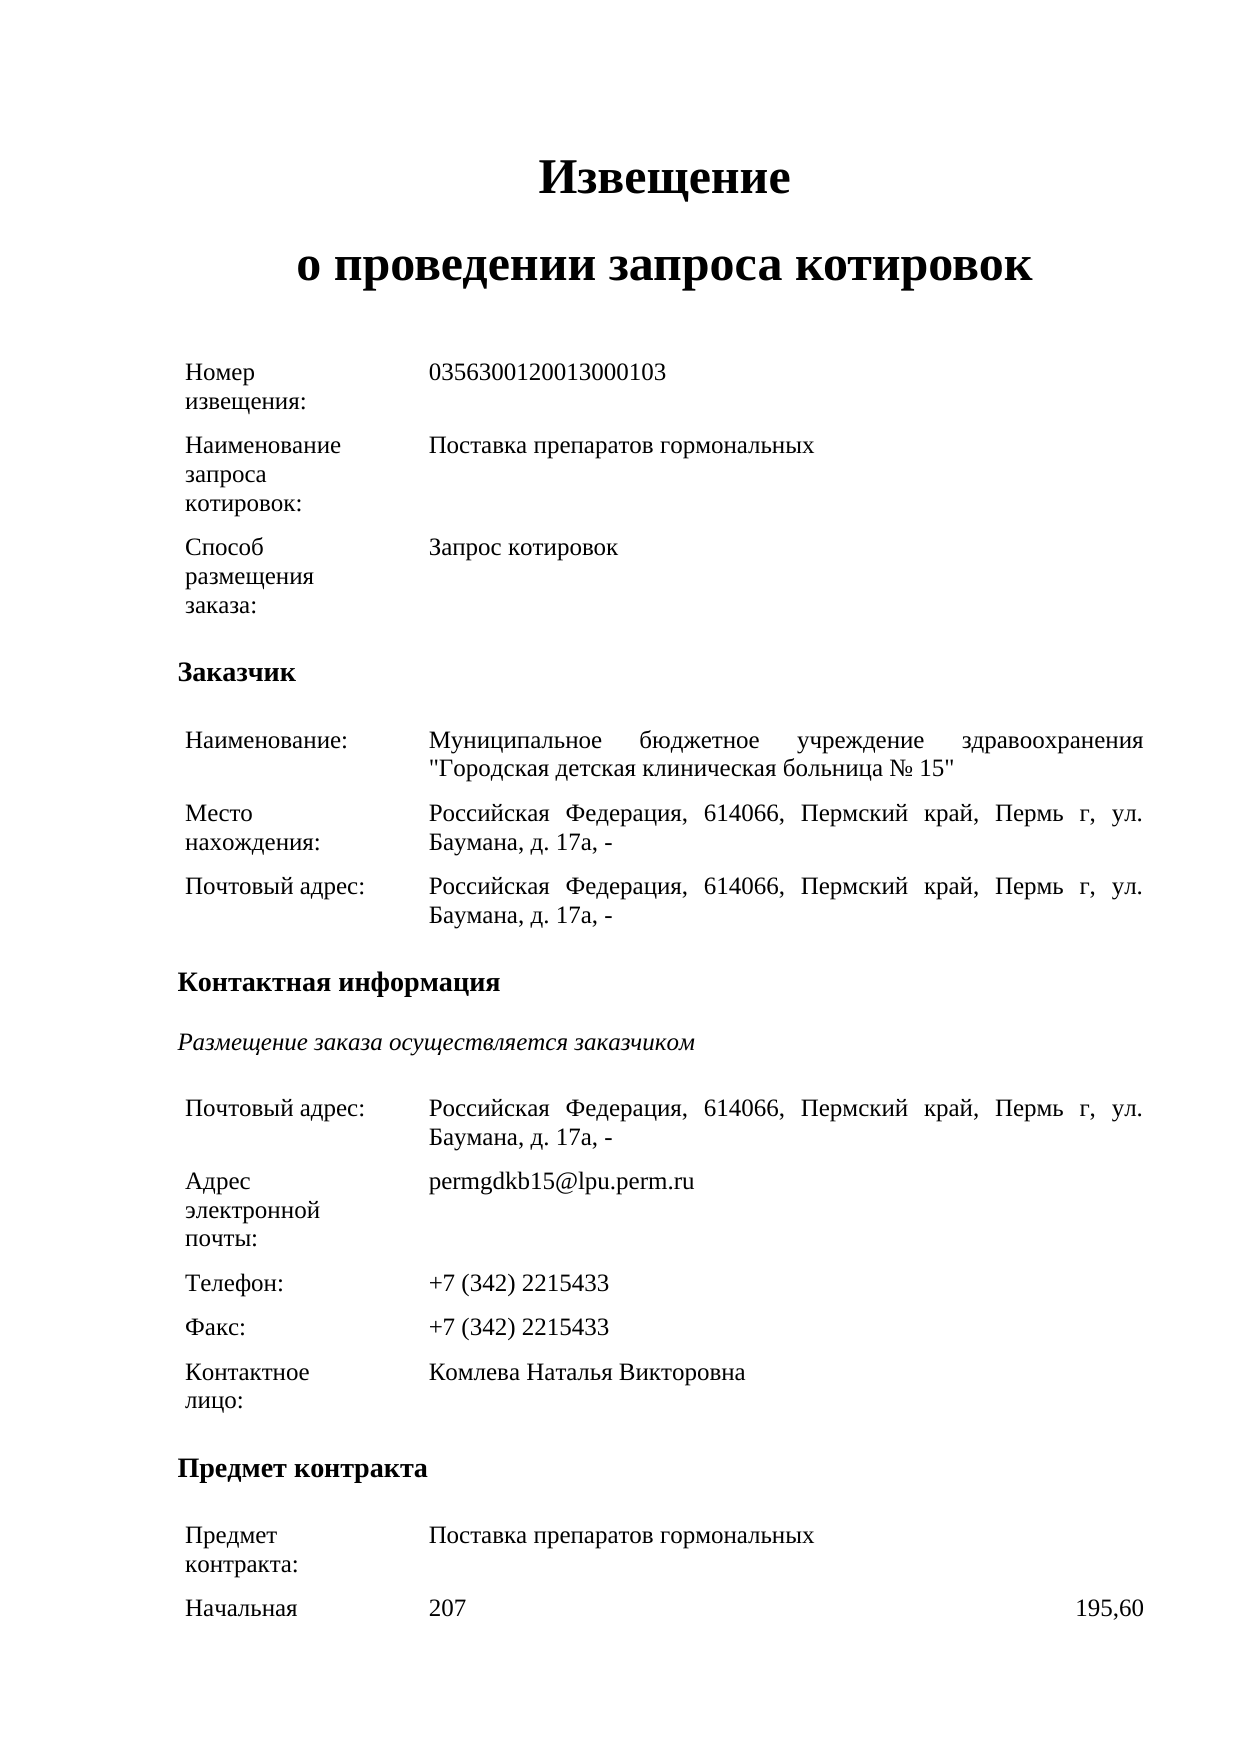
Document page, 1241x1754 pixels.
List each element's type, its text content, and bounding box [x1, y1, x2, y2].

table_cell +7 (342) 2215433 [421, 1304, 1152, 1349]
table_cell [177, 1586, 421, 1630]
table_cell Почтовый адрес: [177, 863, 421, 936]
table_header Российская Федерация, 614066, Пермский край, Пермь г, ул. Баумана, д. 17а, - [421, 1085, 1152, 1158]
table_cell Способ размещения заказа: [177, 524, 421, 626]
table_header 0356300120013000103 [421, 349, 1152, 422]
table_cell Контактное лицо: [177, 1349, 421, 1422]
table_cell Российская Федерация, 614066, Пермский край, Пермь г, ул. Баумана, д. 17а, - [421, 790, 1152, 863]
table_cell Факс: [177, 1304, 421, 1349]
table_cell Адрес электронной почты: [177, 1158, 421, 1260]
table_cell +7 (342) 2215433 [421, 1260, 1152, 1304]
text Размещение заказа осуществляется заказчиком [177, 1027, 1152, 1056]
table_cell Комлева Наталья Викторовна [421, 1349, 1152, 1422]
table_header Почтовый адрес: [177, 1085, 421, 1158]
table_cell Наименование запроса котировок: [177, 423, 421, 524]
table_cell Телефон: [177, 1260, 421, 1304]
table_cell permgdkb15@lpu.perm.ru [421, 1158, 1152, 1260]
table_cell Поставка препаратов гормональных [421, 423, 1152, 524]
table_cell Запрос котировок [421, 524, 1152, 626]
table_header Наименование: [177, 717, 421, 790]
text о проведении запроса котировок [177, 234, 1152, 291]
table_header Номер извещения: [177, 349, 421, 422]
table_cell Российская Федерация, 614066, Пермский край, Пермь г, ул. Баумана, д. 17а, - [421, 863, 1152, 936]
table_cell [421, 1586, 1152, 1630]
text Предмет контракта [177, 1451, 1152, 1483]
table_header Поставка препаратов гормональных [421, 1513, 1152, 1586]
text Заказчик [177, 655, 1152, 688]
table_header Предмет контракта: [177, 1513, 421, 1586]
text Контактная информация [177, 966, 1152, 998]
text Извещение [177, 147, 1152, 205]
table_header Муниципальное бюджетное учреждение здравоохранения "Городская детская клиническая больница № 15" [421, 717, 1152, 790]
table_cell Место нахождения: [177, 790, 421, 863]
